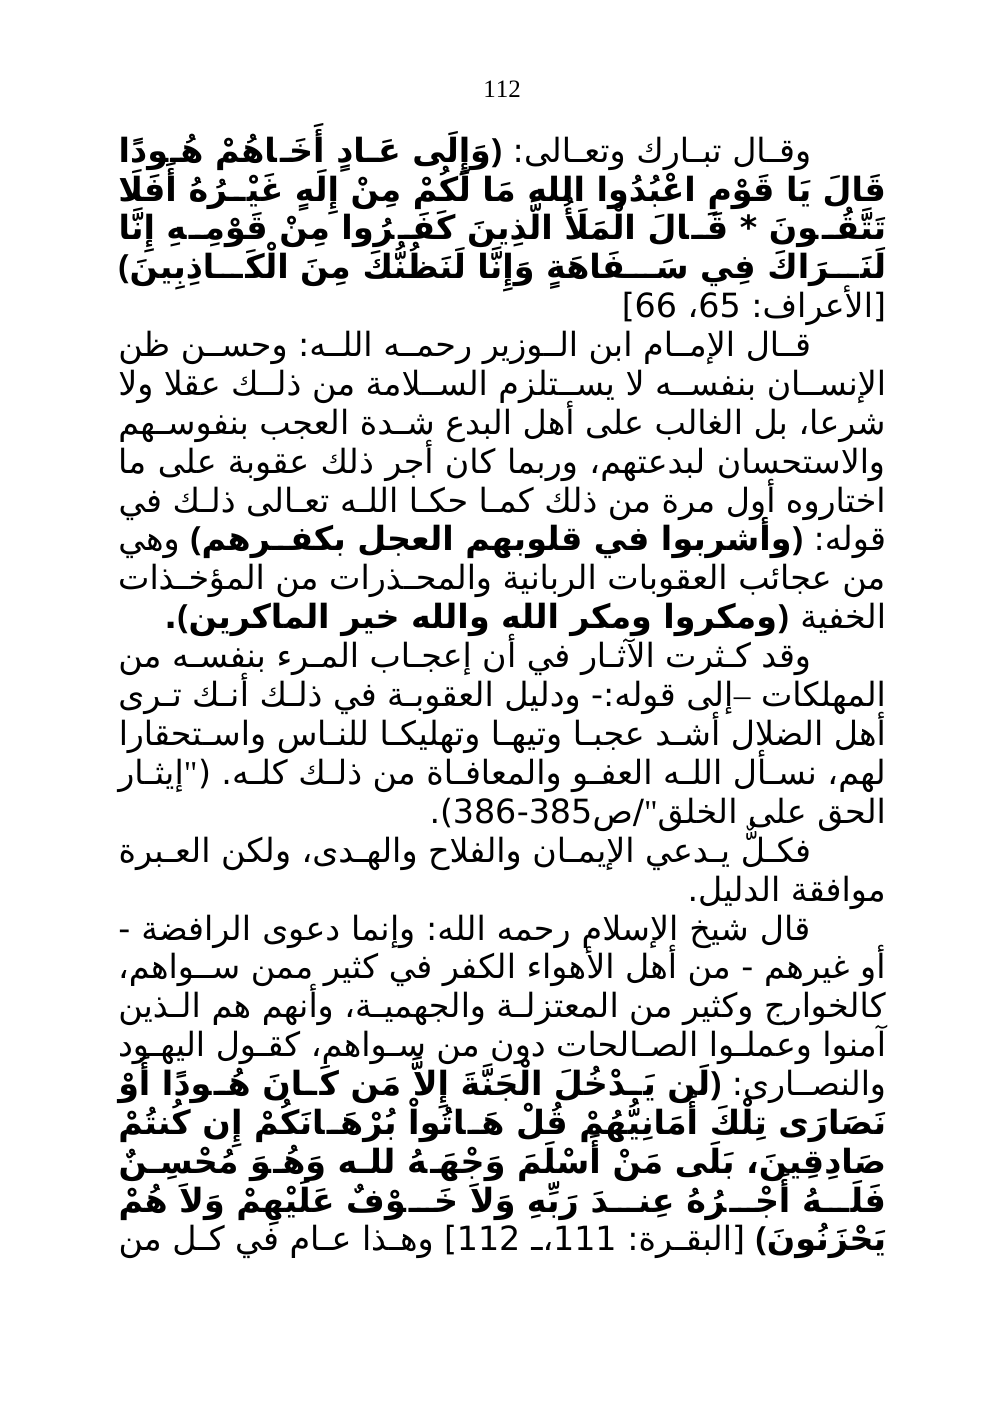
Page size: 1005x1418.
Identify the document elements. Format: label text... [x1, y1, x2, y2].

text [118, 909, 886, 1259]
text وقال تبارك وتعالى: ﴿وَإِلَى عَادٍ أَخَاهُمْ هُودًا قَالَ يَا قَوْمِ اعْبُدُوا الله مَا لَكُمْ مِنْ إِلَهٍ غَيْرُهُ أَفَلَا تَتَّقُونَ * قَالَ الْمَلَأُ الَّذِينَ كَفَرُوا مِنْ قَوْمِهِ إِنَّا لَنَرَاكَ فِي سَفَاهَةٍ وَإِنَّا لَنَظُنُّكَ مِنَ الْكَاذِبِينَ﴾ [الأعراف: 65، 66] [118, 131, 886, 326]
text قال الإمام ابن الوزير رحمه الله: وحسن ظن الإنسان بنفسه لا يستلزم السلامة من ذلك عقلا ولا شرعا، بل الغالب على أهل البدع شدة العجب بنفوسهم والاستحسان لبدعتهم، وربما كان أجر ذلك عقوبة على ما اختاروه أول مرة من ذلك كما حكا الله تعالى ذلك في قوله: ﴿وأشربوا في قلوبهم العجل بكفرهم﴾ وهي من عجائب العقوبات الربانية والمحذرات من المؤخذات الخفية ﴿ومكروا ومكر الله والله خير الماكرين﴾. [118, 326, 886, 636]
text فكلٌّ يدعي الإيمان والفلاح والهدى، ولكن العبرة موافقة الدليل. [118, 831, 886, 909]
text وقد كثرت الآثار في أن إعجاب المرء بنفسه من المهلكات –إلى قوله:- ودليل العقوبة في ذلك أنك ترى أهل الضلال أشد عجبا وتيها وتهليكا للناس واستحقارا لهم، نسأل الله العفو والمعافاة من ذلك كله. ("إيثار الحق على الخلق"/ص385-386). [118, 636, 886, 831]
